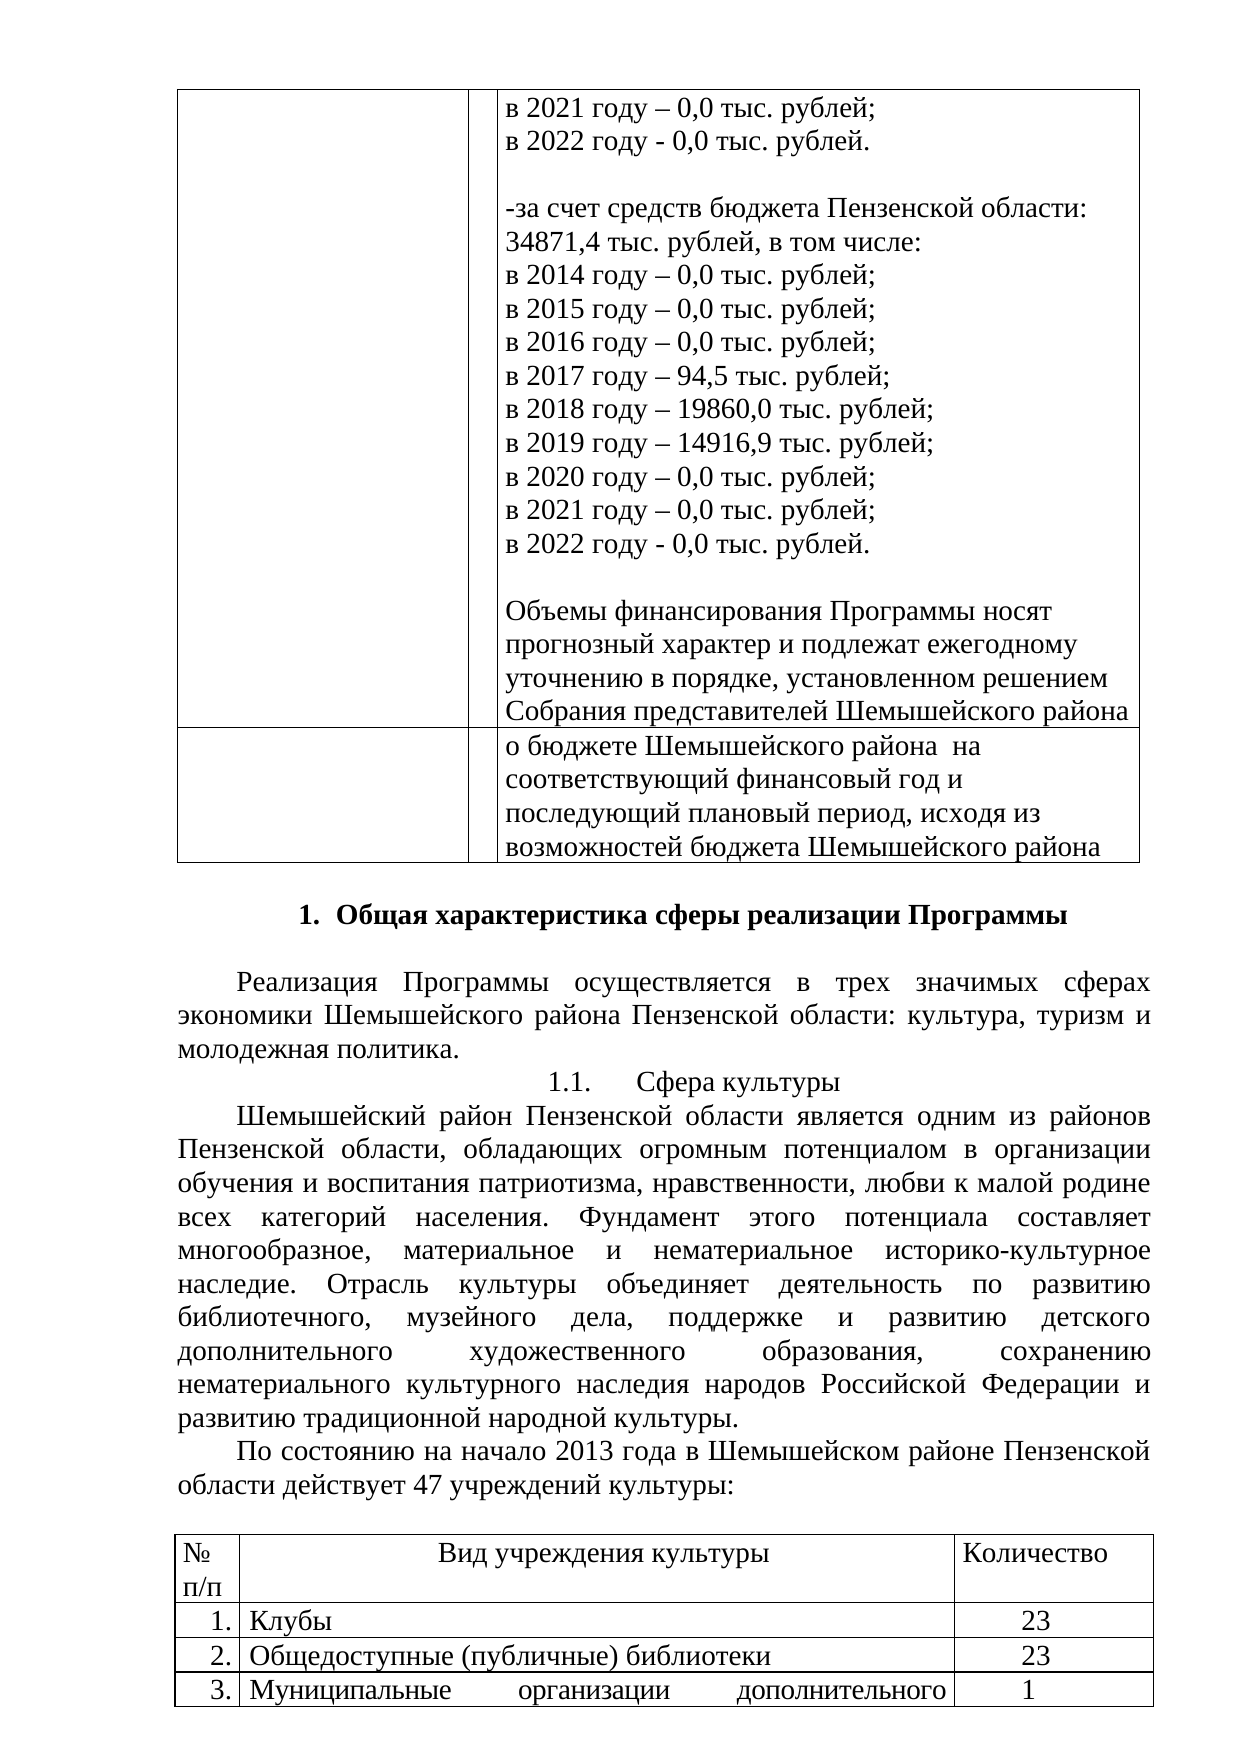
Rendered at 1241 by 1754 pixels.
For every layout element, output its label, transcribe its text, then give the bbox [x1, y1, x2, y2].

table_cell 1. [176, 1603, 239, 1637]
table_cell 23 [955, 1638, 1153, 1671]
table_cell [469, 90, 497, 727]
table_cell [469, 728, 497, 862]
table_cell в 2021 году – 0,0 тыс. рублей; в 2022 году - 0,0 тыс. рублей. -за счет средств бюджета Пензенской области: 34871,4 тыс. рублей, в том числе: в 2014 году – 0,0 тыс. рублей; в 2015 году – 0,0 тыс. рублей; в 2016 году – 0,0 тыс. рублей; в 2017 году – 94,5 тыс. рублей; в 2018 году – 19860,0 тыс. рублей; в 2019 году – 14916,9 тыс. рублей; в 2020 году – 0,0 тыс. рублей; в 2021 году – 0,0 тыс. рублей; в 2022 году - 0,0 тыс. рублей. Объемы финансирования Программы носят прогнозный характер и подлежат ежегодному уточнению в порядке, установленном решением Собрания представителей Шемышейского района [498, 90, 1139, 727]
table_cell 1 [955, 1673, 1153, 1706]
table_cell о бюджете Шемышейского района на соответствующий финансовый год и последующий плановый период, исходя из возможностей бюджета Шемышейского района [498, 728, 1139, 862]
table_header № п/п [176, 1535, 239, 1602]
list Сфера культуры [177, 1064, 1152, 1098]
table_header Количество [955, 1535, 1153, 1602]
table_cell [178, 728, 468, 862]
text По состоянию на начало 2013 года в Шемышейском районе Пензенской области действует 47 учреждений культуры: [177, 1433, 1152, 1501]
table_cell 2. [176, 1638, 239, 1671]
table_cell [240, 1673, 954, 1706]
table_cell [178, 90, 468, 727]
table_cell 23 [955, 1603, 1153, 1637]
table_cell Клубы [240, 1603, 954, 1637]
table_cell 3. [176, 1673, 239, 1706]
list Общая характеристика сферы реализации Программы [215, 897, 1152, 930]
text Реализация Программы осуществляется в трех значимых сферах экономики Шемышейского района Пензенской области: культура, туризм и молодежная политика. [177, 964, 1152, 1064]
table_cell Общедоступные (публичные) библиотеки [240, 1638, 954, 1671]
table_header Вид учреждения культуры [240, 1535, 954, 1602]
text Шемышейский район Пензенской области является одним из районов Пензенской области, обладающих огромным потенциалом в организации обучения и воспитания патриотизма, нравственности, любви к малой родине всех категорий населения. Фундамент этого потенциала составляет многообразное, материальное и нематериальное историко-культурное наследие. Отрасль культуры объединяет деятельность по развитию библиотечного, музейного дела, поддержке и развитию детского дополнительного художественного образования, сохранению нематериального культурного наследия народов Российской Федерации и развитию традиционной народной культуры. [177, 1098, 1152, 1433]
